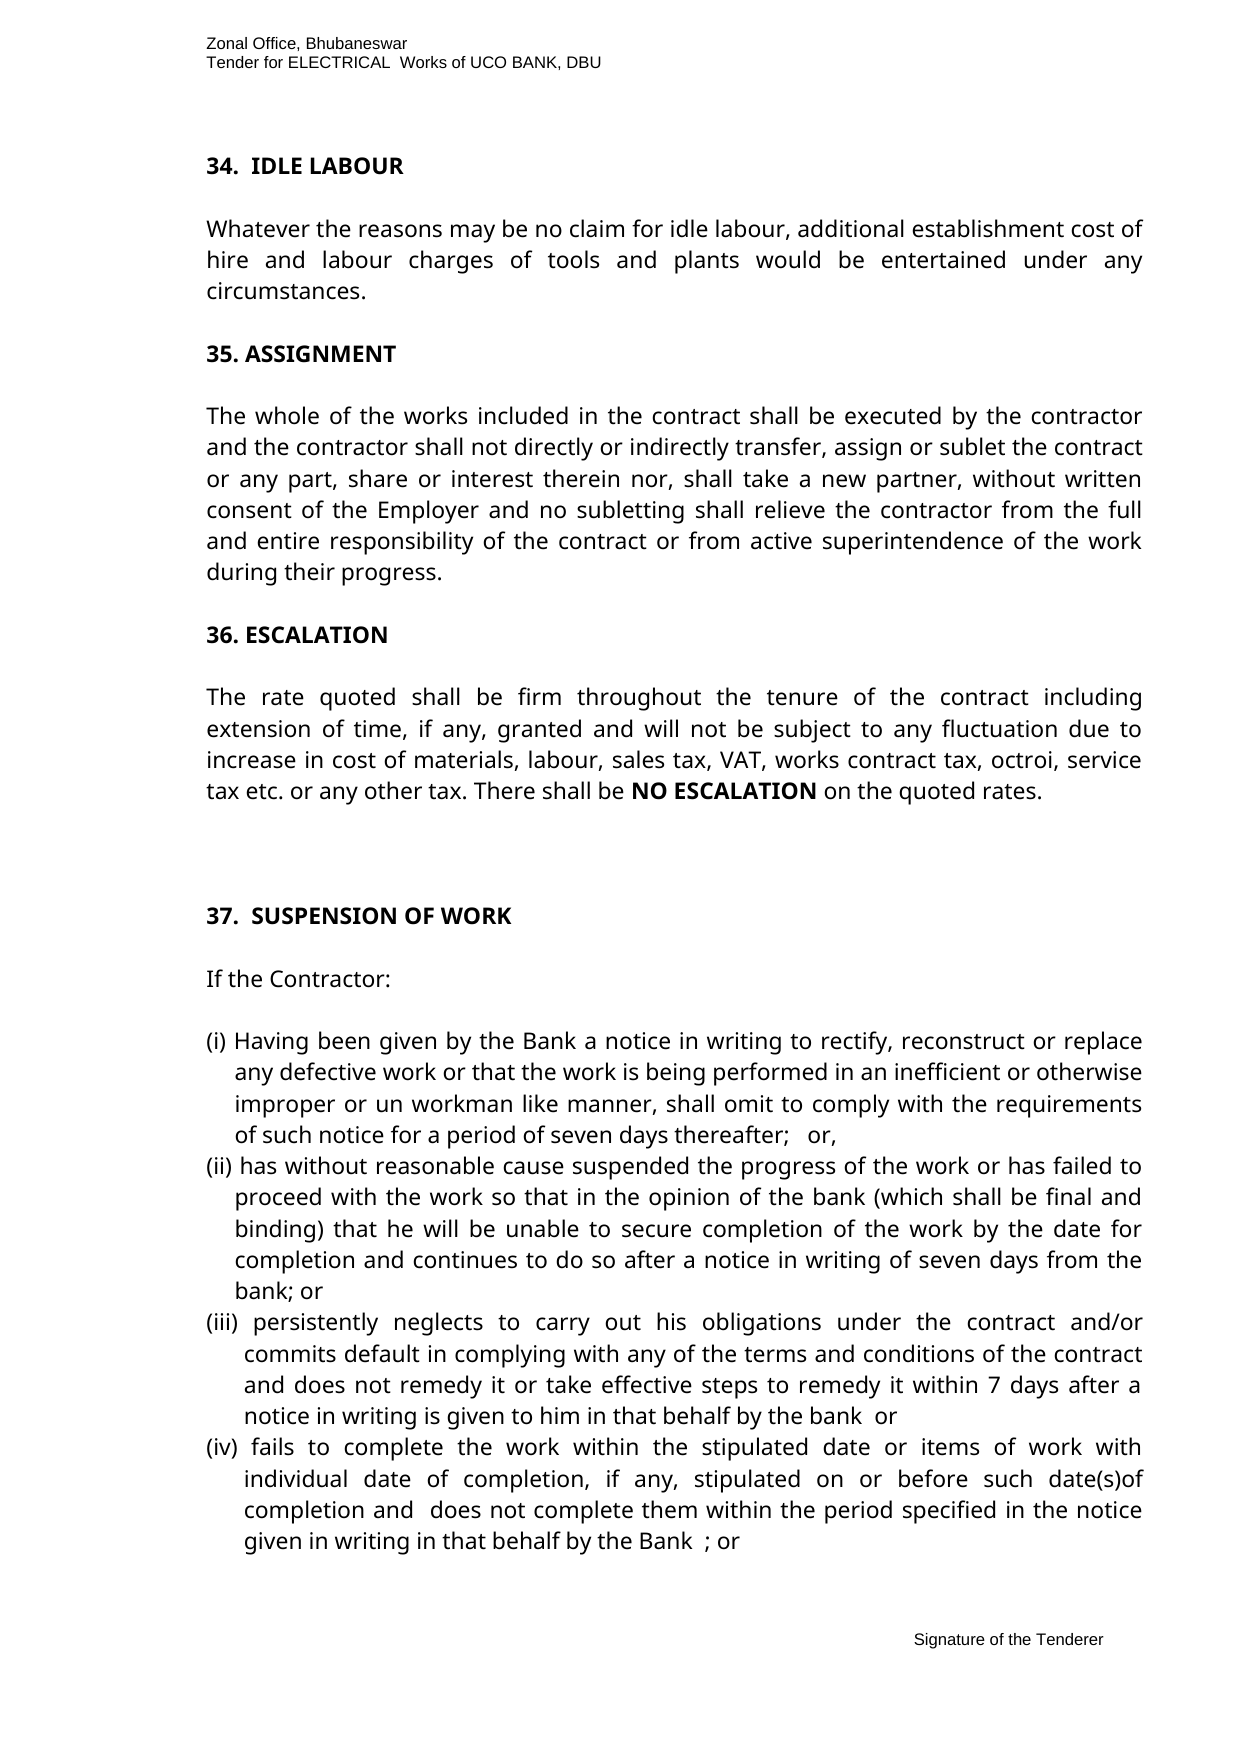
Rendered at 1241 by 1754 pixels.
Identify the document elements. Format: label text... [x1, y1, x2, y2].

text Whatever the reasons may be no claim for idle labour, additional establishment cost of hire and labour charges of tools and plants would be entertained under any circumstances. [206, 212, 1144, 306]
text If the Contractor: [206, 962, 1144, 994]
text 34. IDLE LABOUR [206, 150, 1144, 181]
text (i) Having been given by the Bank a notice in writing to rectify, reconstruct or replace any defective work or that the work is being performed in an inefficient or otherwise improper or un workman like manner, shall omit to comply with the requirements of such notice for a period of seven days thereafter; or, [206, 1025, 1144, 1150]
text (ii) has without reasonable cause suspended the progress of the work or has failed to proceed with the work so that in the opinion of the bank (which shall be final and binding) that he will be unable to secure completion of the work by the date for completion and continues to do so after a notice in writing of seven days from the bank; or [206, 1150, 1144, 1306]
text The whole of the works included in the contract shall be executed by the contractor and the contractor shall not directly or indirectly transfer, assign or sublet the contract or any part, share or interest therein nor, shall take a new partner, without written consent of the Employer and no subletting shall relieve the contractor from the full and entire responsibility of the contract or from active superintendence of the work during their progress. [206, 400, 1144, 587]
text 35. ASSIGNMENT [206, 337, 1144, 369]
text The rate quoted shall be firm throughout the tenure of the contract including extension of time, if any, granted and will not be subject to any fluctuation due to increase in cost of materials, labour, sales tax, VAT, works contract tax, octroi, service tax etc. or any other tax. There shall be NO ESCALATION on the quoted rates. [206, 681, 1144, 806]
text 36. ESCALATION [206, 619, 1144, 650]
text (iv) fails to complete the work within the stipulated date or items of work with individual date of completion, if any, stipulated on or before such date(s)of completion and does not complete them within the period specified in the notice given in writing in that behalf by the Bank ; or [206, 1431, 1144, 1556]
text (iii) persistently neglects to carry out his obligations under the contract and/or commits default in complying with any of the terms and conditions of the contract and does not remedy it or take effective steps to remedy it within 7 days after a notice in writing is given to him in that behalf by the bank or [206, 1306, 1144, 1431]
text 37. SUSPENSION OF WORK [206, 900, 1144, 931]
